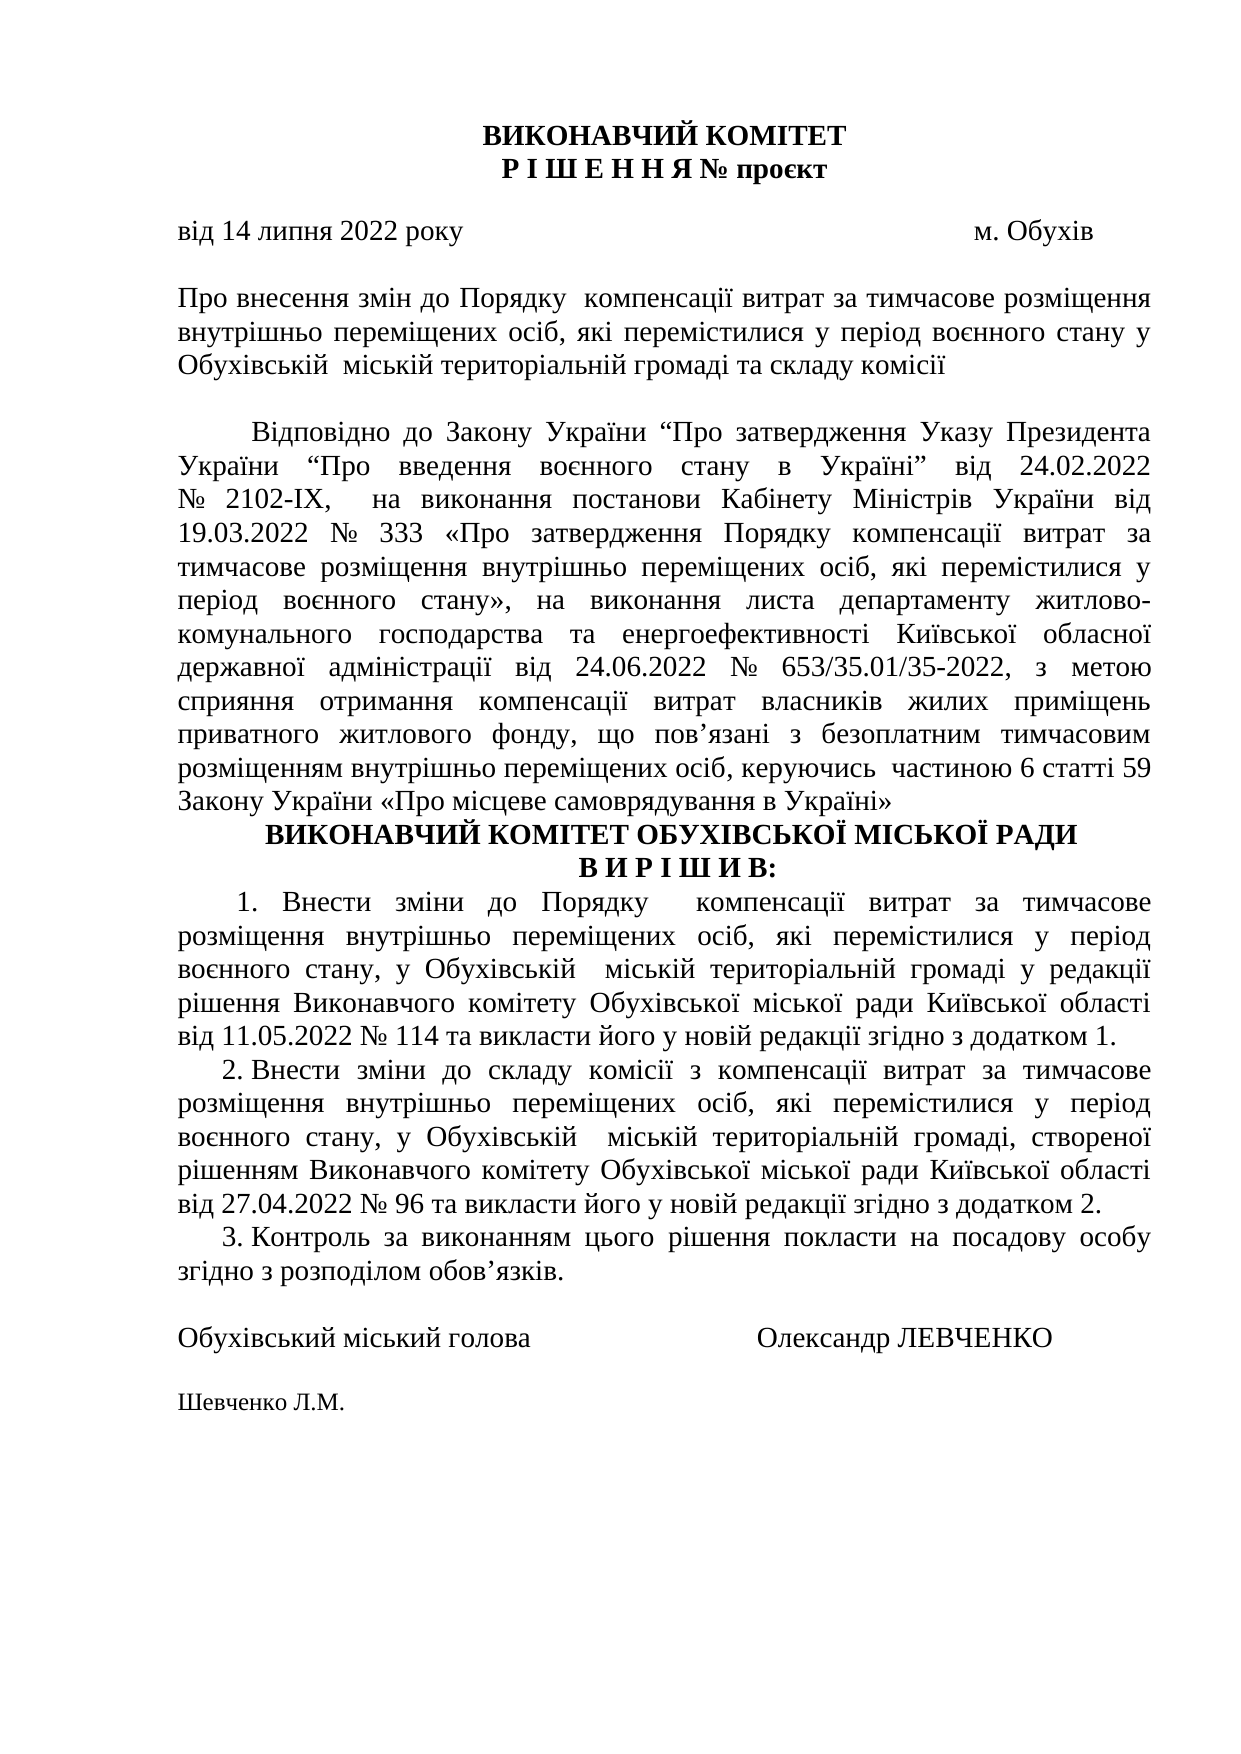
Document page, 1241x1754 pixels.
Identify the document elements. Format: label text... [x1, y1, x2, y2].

text Відповідно до Закону України “Про затвердження Указу Президента України “Про введення воєнного стану в Україні” від 24.02.2022 № 2102-IX, на виконання постанови Кабінету Міністрів України від 19.03.2022 № 333 «Про затвердження Порядку компенсації витрат за тимчасове розміщення внутрішньо переміщених осіб, які перемістилися у період воєнного стану», на виконання листа департаменту житлово-комунального господарства та енергоефективності Київської обласної державної адміністрації від 24.06.2022 № 653/35.01/35-2022, з метою сприяння отримання компенсації витрат власників жилих приміщень приватного житлового фонду, що пов’язані з безоплатним тимчасовим розміщенням внутрішньо переміщених осіб, керуючись частиною 6 статті 59 Закону України «Про місцеве самоврядування в Україні» [177, 414, 1152, 549]
text ВИКОНАВЧИЙ КОМІТЕТ ОБУХІВСЬКОЇ МІСЬКОЇ РАДИ [177, 817, 1152, 851]
text 1. Внести зміни до Порядку компенсації витрат за тимчасове розміщення внутрішньо переміщених осіб, які перемістилися у період воєнного стану, у Обухівській міській територіальній громаді у редакції рішення Виконавчого комітету Обухівської міської ради Київської області від 11.05.2022 № 114 та викласти його у новій редакції згідно з додатком 1. [177, 884, 1152, 1052]
text Відповідно до Закону України “Про затвердження Указу Президента України “Про введення воєнного стану в Україні” від 24.02.2022 № 2102-IX, на виконання постанови Кабінету Міністрів України від 19.03.2022 № 333 «Про затвердження Порядку компенсації витрат за тимчасове розміщення внутрішньо переміщених осіб, які перемістилися у період воєнного стану», на виконання листа департаменту житлово-комунального господарства та енергоефективності Київської обласної державної адміністрації від 24.06.2022 № 653/35.01/35-2022, з метою сприяння отримання компенсації витрат власників жилих приміщень приватного житлового фонду, що пов’язані з безоплатним тимчасовим розміщенням внутрішньо переміщених осіб, керуючись частиною 6 статті 59 Закону України «Про місцеве самоврядування в Україні» [177, 582, 1152, 817]
text Р І Ш Е Н Н Я № проєкт [177, 152, 1152, 185]
text від 14 липня 2022 року м. Обухів [177, 213, 1152, 247]
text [177, 1387, 1152, 1416]
text Про внесення змін до Порядку компенсації витрат за тимчасове розміщення внутрішньо переміщених осіб, які перемістилися у період воєнного стану у Обухівській міській територіальній громаді та складу комісії [177, 280, 1152, 381]
text В И Р І Ш И В: [177, 851, 1152, 884]
text ВИКОНАВЧИЙ КОМІТЕТ [177, 118, 1152, 152]
text Обухівський міський голова Олександр ЛЕВЧЕНКО [177, 1320, 1152, 1354]
text 2. Внести зміни до складу комісії з компенсації витрат за тимчасове розміщення внутрішньо переміщених осіб, які перемістилися у період воєнного стану, у Обухівській міській територіальній громаді, створеної рішенням Виконавчого комітету Обухівської міської ради Київської області від 27.04.2022 № 96 та викласти його у новій редакції згідно з додатком 2. [177, 1052, 1152, 1219]
text 3. Контроль за виконанням цього рішення покласти на посадову особу згідно з розподілом обовʼязків. [177, 1219, 1152, 1287]
